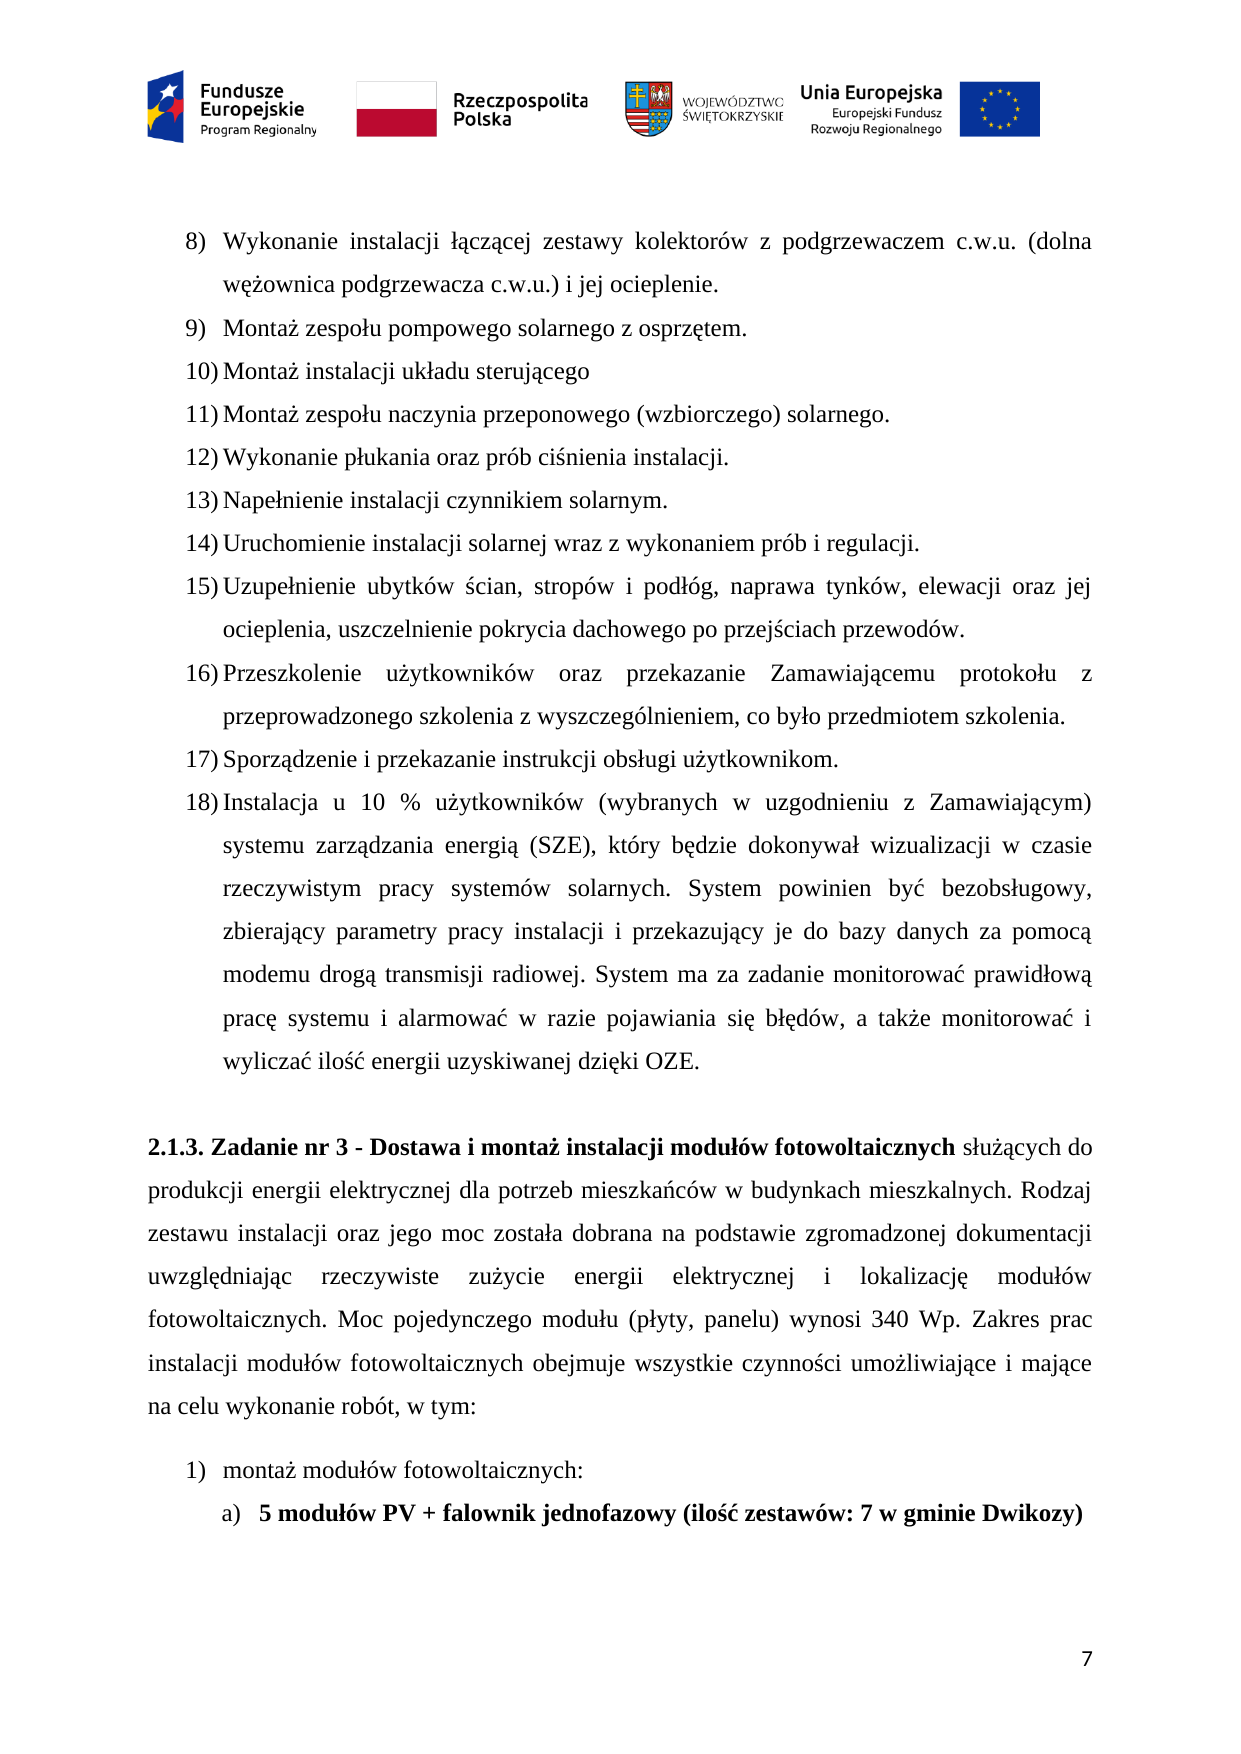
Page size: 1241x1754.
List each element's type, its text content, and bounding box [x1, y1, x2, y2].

list Wykonanie płukania oraz prób ciśnienia instalacji. [185, 442, 1093, 471]
list Przeszkolenie użytkowników oraz przekazanie Zamawiającemu protokołu z przeprowadzonego szkolenia z wyszczególnieniem, co było przedmiotem szkolenia. [185, 658, 1093, 729]
list Wykonanie instalacji łączącej zestawy kolektorów z podgrzewaczem c.w.u. (dolna wężownica podgrzewacza c.w.u.) i jej ocieplenie. [185, 226, 1093, 298]
picture [801, 70, 1040, 143]
list Uruchomienie instalacji solarnej wraz z wykonaniem prób i regulacji. [185, 528, 1093, 557]
text 2.1.3. Zadanie nr 3 - Dostawa i montaż instalacji modułów fotowoltaicznych służących do produkcji energii elektrycznej dla potrzeb mieszkańców w budynkach mieszkalnych. Rodzaj zestawu instalacji oraz jego moc została dobrana na podstawie zgromadzonej dokumentacji uwzględniając rzeczywiste zużycie energii elektrycznej i lokalizację modułów fotowoltaicznych. Moc pojedynczego modułu (płyty, panelu) wynosi 340 Wp. Zakres prac instalacji modułów fotowoltaicznych obejmuje wszystkie czynności umożliwiające i mające na celu wykonanie robót, w tym: [148, 1132, 1093, 1419]
list montaż modułów fotowoltaicznych: [185, 1455, 1093, 1483]
picture [356, 70, 588, 143]
list Montaż zespołu naczynia przeponowego (wzbiorczego) solarnego. [185, 399, 1093, 428]
list Sporządzenie i przekazanie instrukcji obsługi użytkownikom. [185, 744, 1093, 773]
list Napełnienie instalacji czynnikiem solarnym. [185, 485, 1093, 514]
picture [147, 70, 317, 143]
list Uzupełnienie ubytków ścian, stropów i podłóg, naprawa tynków, elewacji oraz jej ocieplenia, uszczelnienie pokrycia dachowego po przejściach przewodów. [185, 571, 1093, 643]
list Montaż zespołu pompowego solarnego z osprzętem. [185, 313, 1093, 341]
list Montaż instalacji układu sterującego [185, 356, 1093, 384]
list 5 modułów PV + falownik jednofazowy (ilość zestawów: 7 w gminie Dwikozy) [221, 1498, 1093, 1527]
list Instalacja u 10 % użytkowników (wybranych w uzgodnieniu z Zamawiającym) systemu zarządzania energią (SZE), który będzie dokonywał wizualizacji w czasie rzeczywistym pracy systemów solarnych. System powinien być bezobsługowy, zbierający parametry pracy instalacji i przekazujący je do bazy danych za pomocą modemu drogą transmisji radiowej. System ma za zadanie monitorować prawidłową pracę systemu i alarmować w razie pojawiania się błędów, a także monitorować i wyliczać ilość energii uzyskiwanej dzięki OZE. [185, 787, 1093, 1074]
picture [625, 70, 784, 143]
